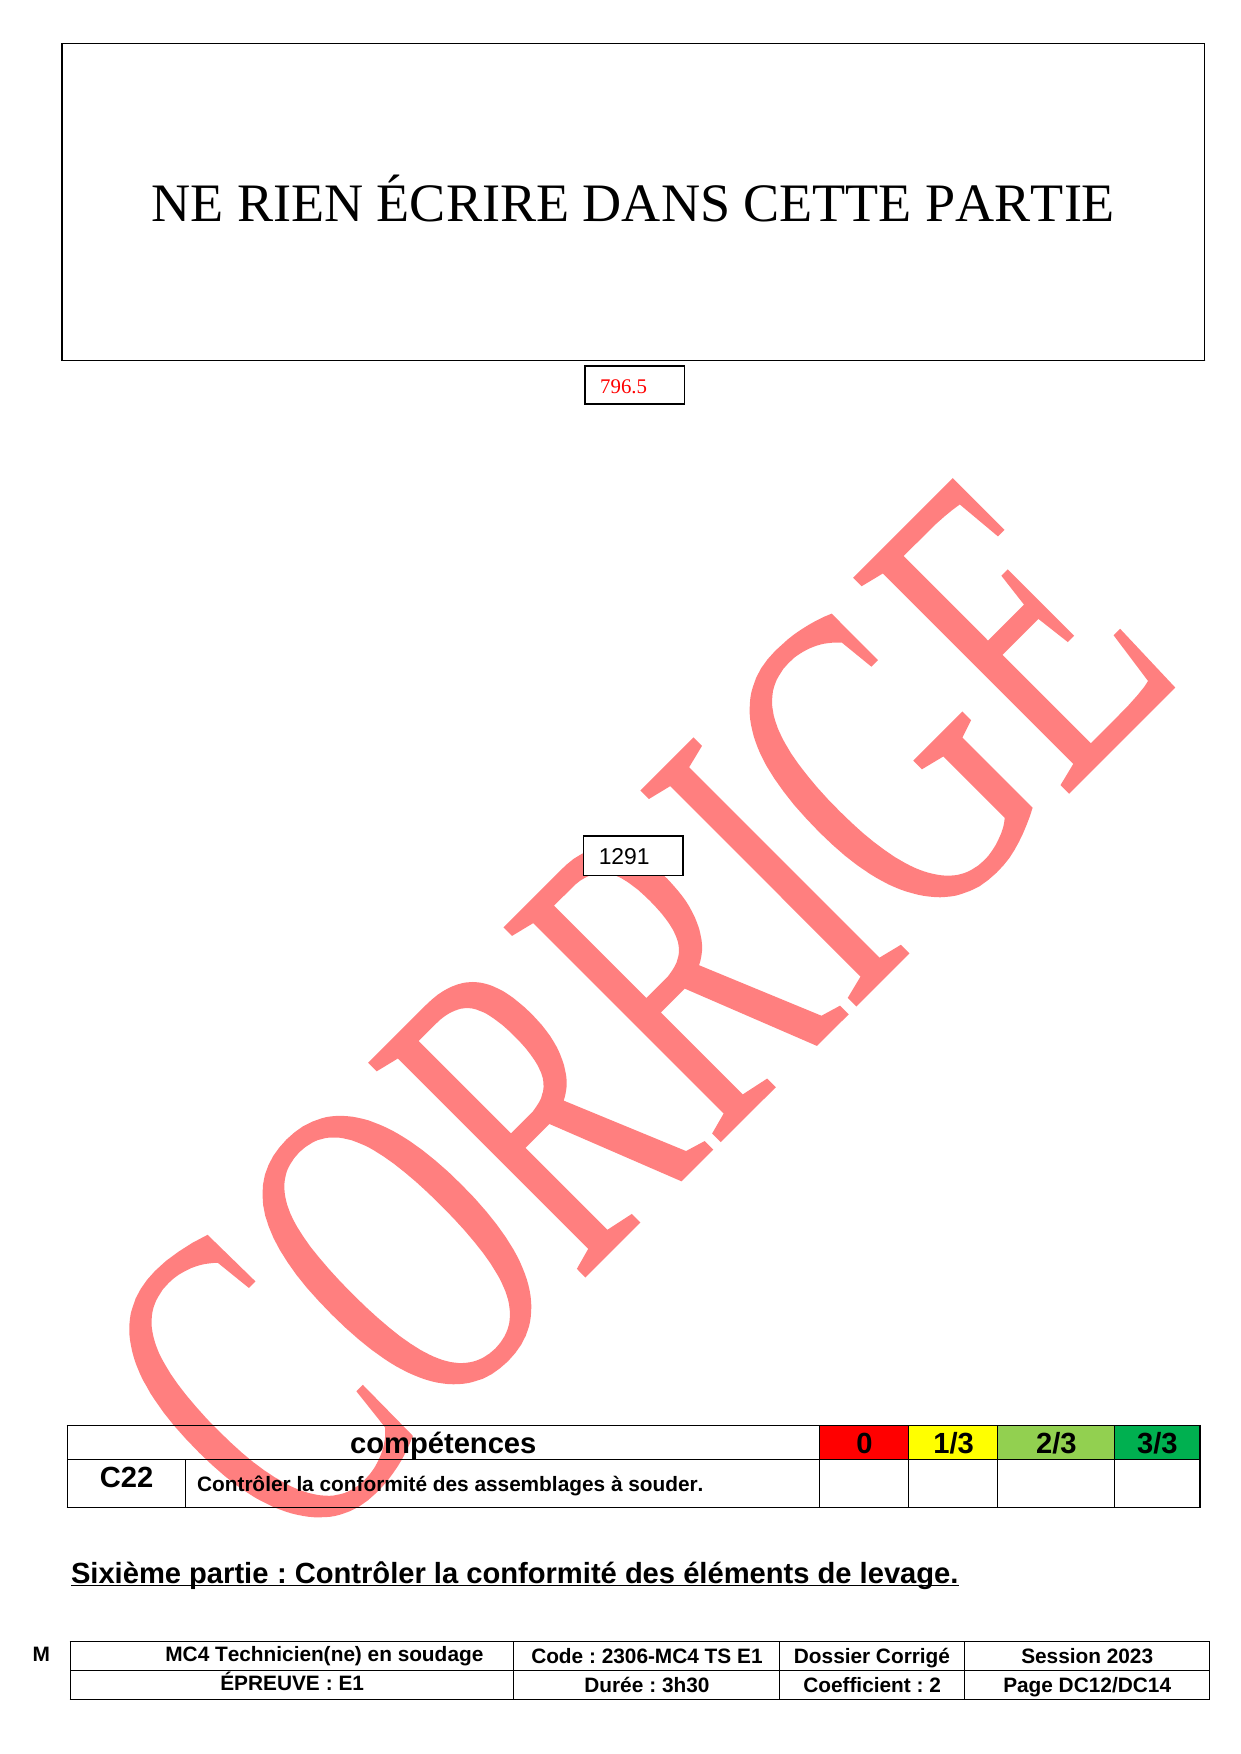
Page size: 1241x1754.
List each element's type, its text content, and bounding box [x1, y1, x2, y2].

table_cell Contrôler la conformité des assemblages à souder. [186, 1460, 819, 1507]
text Sixième partie : Contrôler la conformité des éléments de levage. [71, 1556, 1196, 1589]
table_header 1/3 [909, 1426, 997, 1459]
table_cell [1115, 1460, 1199, 1507]
table_header 2/3 [998, 1426, 1114, 1459]
table_cell [820, 1460, 908, 1507]
table_cell C22 [68, 1460, 185, 1507]
table_header 0 [820, 1426, 908, 1459]
table_cell [909, 1460, 997, 1507]
table_header compétences [68, 1426, 819, 1459]
table_cell [998, 1460, 1114, 1507]
table_header 3/3 [1115, 1426, 1199, 1459]
